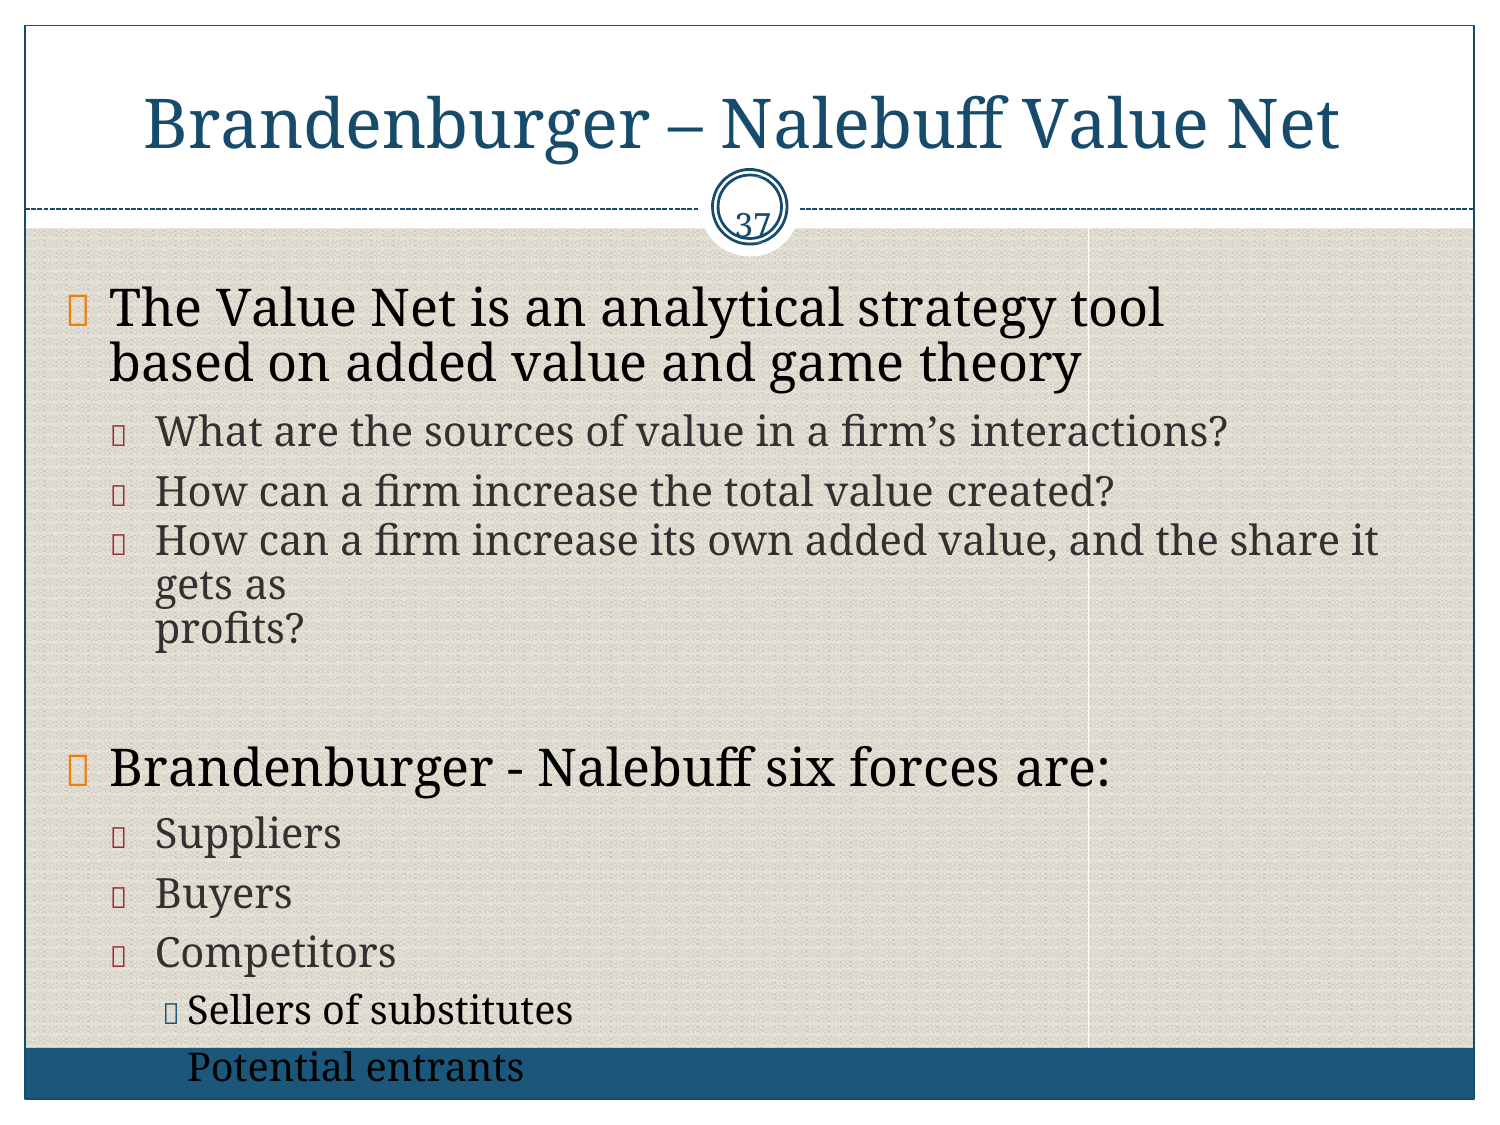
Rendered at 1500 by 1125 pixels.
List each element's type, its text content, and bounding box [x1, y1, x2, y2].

list Suppliers [109, 804, 1462, 861]
text 37 [43, 202, 1462, 247]
list Competitors [109, 923, 1462, 980]
list How can a firm increase the total value created? [109, 461, 1462, 518]
text  Sellers of substitutes [162, 982, 1462, 1036]
picture [26, 229, 1473, 1047]
subtitle The Value Net is an analytical strategy tool based on added value and game theory [64, 279, 1306, 397]
text  Potential entrants [162, 1039, 1462, 1093]
subtitle Brandenburger - Nalebuff six forces are: [64, 730, 1462, 801]
subtitle Brandenburger – Nalebuff Value Net [143, 75, 1462, 169]
list How can a firm increase its own added value, and the share it gets as [109, 521, 1462, 608]
list What are the sources of value in a firm’s interactions? [109, 402, 1462, 459]
list Buyers [109, 864, 1462, 920]
text profits? [154, 608, 1462, 652]
